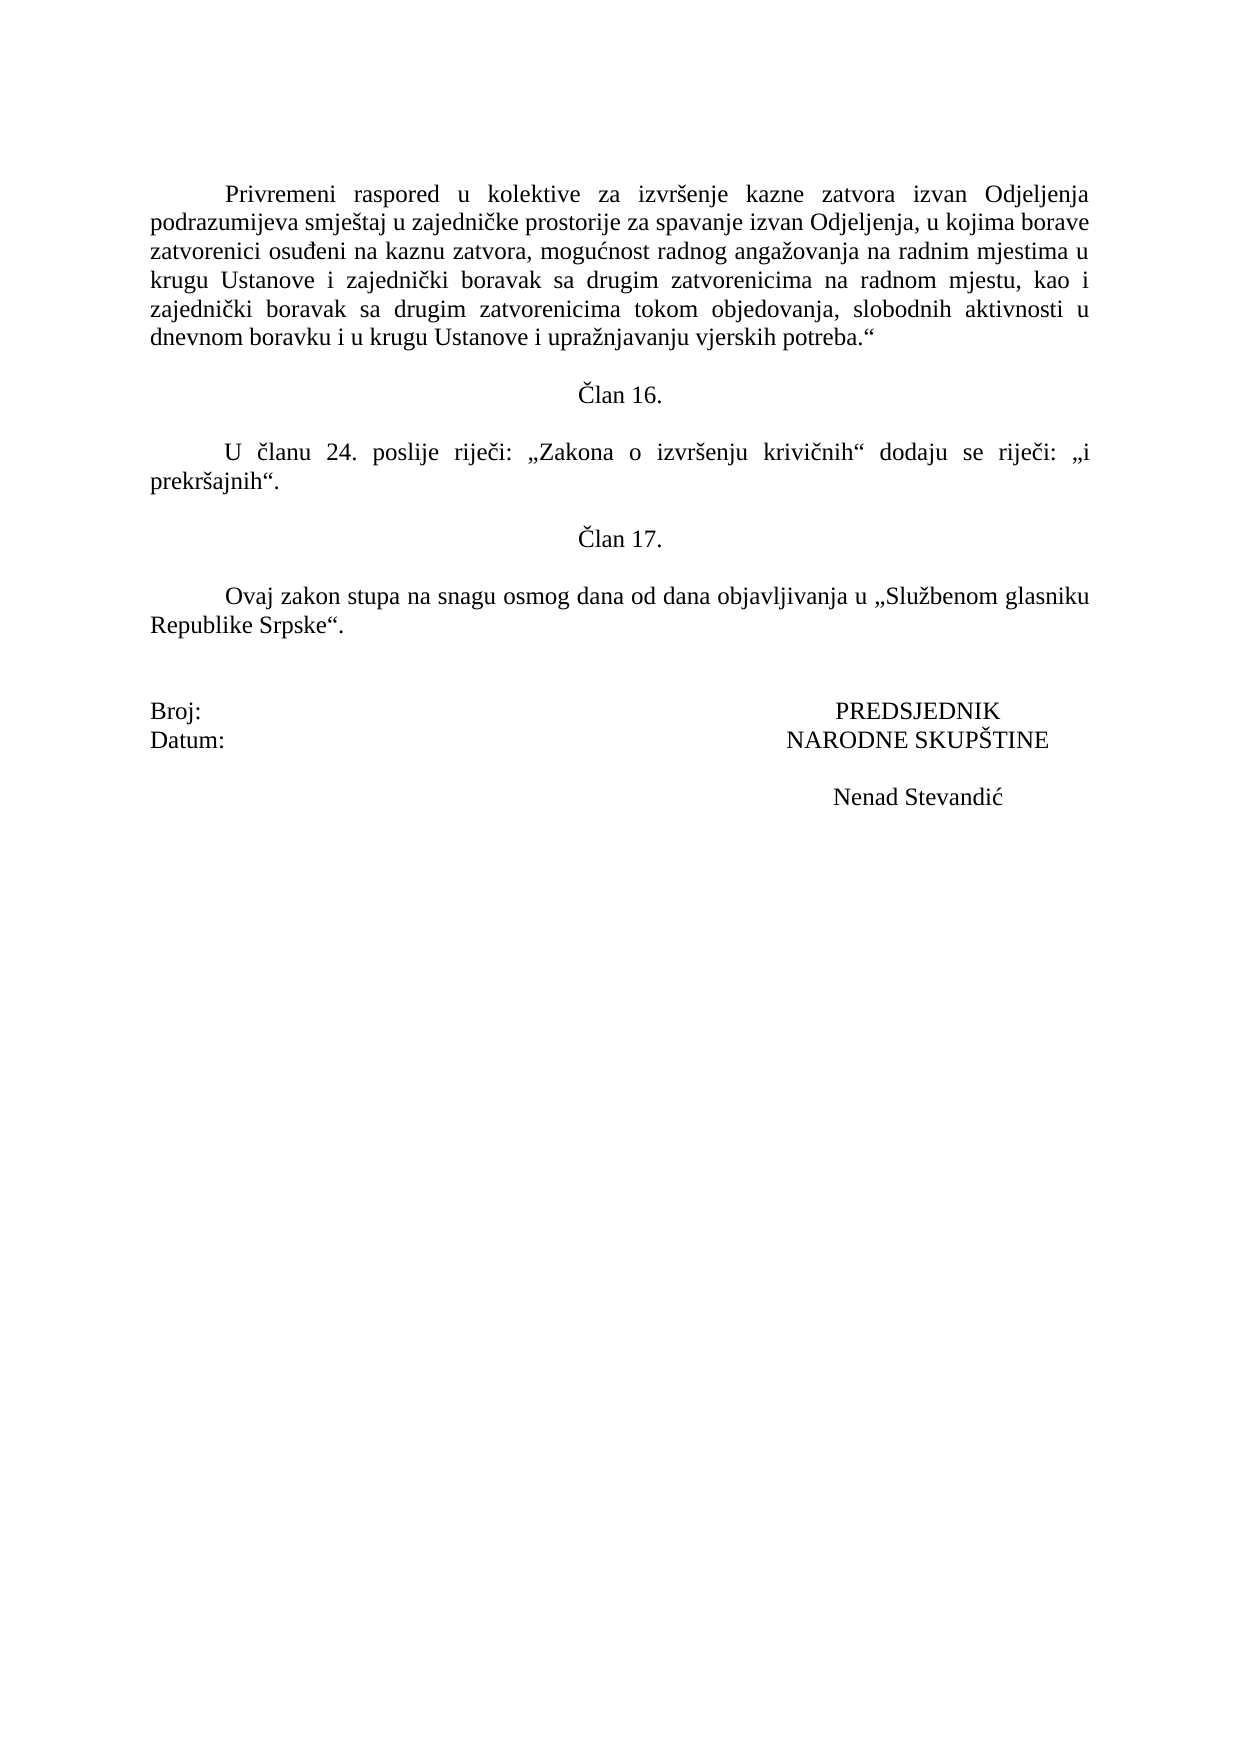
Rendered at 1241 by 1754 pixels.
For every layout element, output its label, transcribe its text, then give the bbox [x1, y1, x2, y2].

text Član 17. [150, 524, 1090, 552]
text Privremeni raspored u kolektive za izvršenje kazne zatvora izvan Odjeljenja podrazumijeva smještaj u zajedničke prostorije za spavanje izvan Odjeljenja, u kojima borave zatvorenici osuđeni na kaznu zatvora, mogućnost radnog angažovanja na radnim mjestima u krugu Ustanove i zajednički boravak sa drugim zatvorenicima na radnom mjestu, kao i zajednički boravak sa drugim zatvorenicima tokom objedovanja, slobodnih aktivnosti u dnevnom boravku i u krugu Ustanove i upražnjavanju vjerskih potreba.“ [150, 179, 1090, 351]
text Datum: NARODNE SKUPŠTINE [150, 725, 1090, 754]
text Član 16. [150, 380, 1090, 409]
text Broj: PREDSJEDNIK [150, 696, 1090, 725]
text Ovaj zakon stupa na snagu osmog dana od dana objavljivanja u „Službenom glasniku Republike Srpske“. [150, 581, 1090, 639]
text U članu 24. poslije riječi: „Zakona o izvršenju krivičnih“ dodaju se riječi: „i prekršajnih“. [150, 437, 1090, 495]
text Nenad Stevandić [150, 782, 1090, 811]
